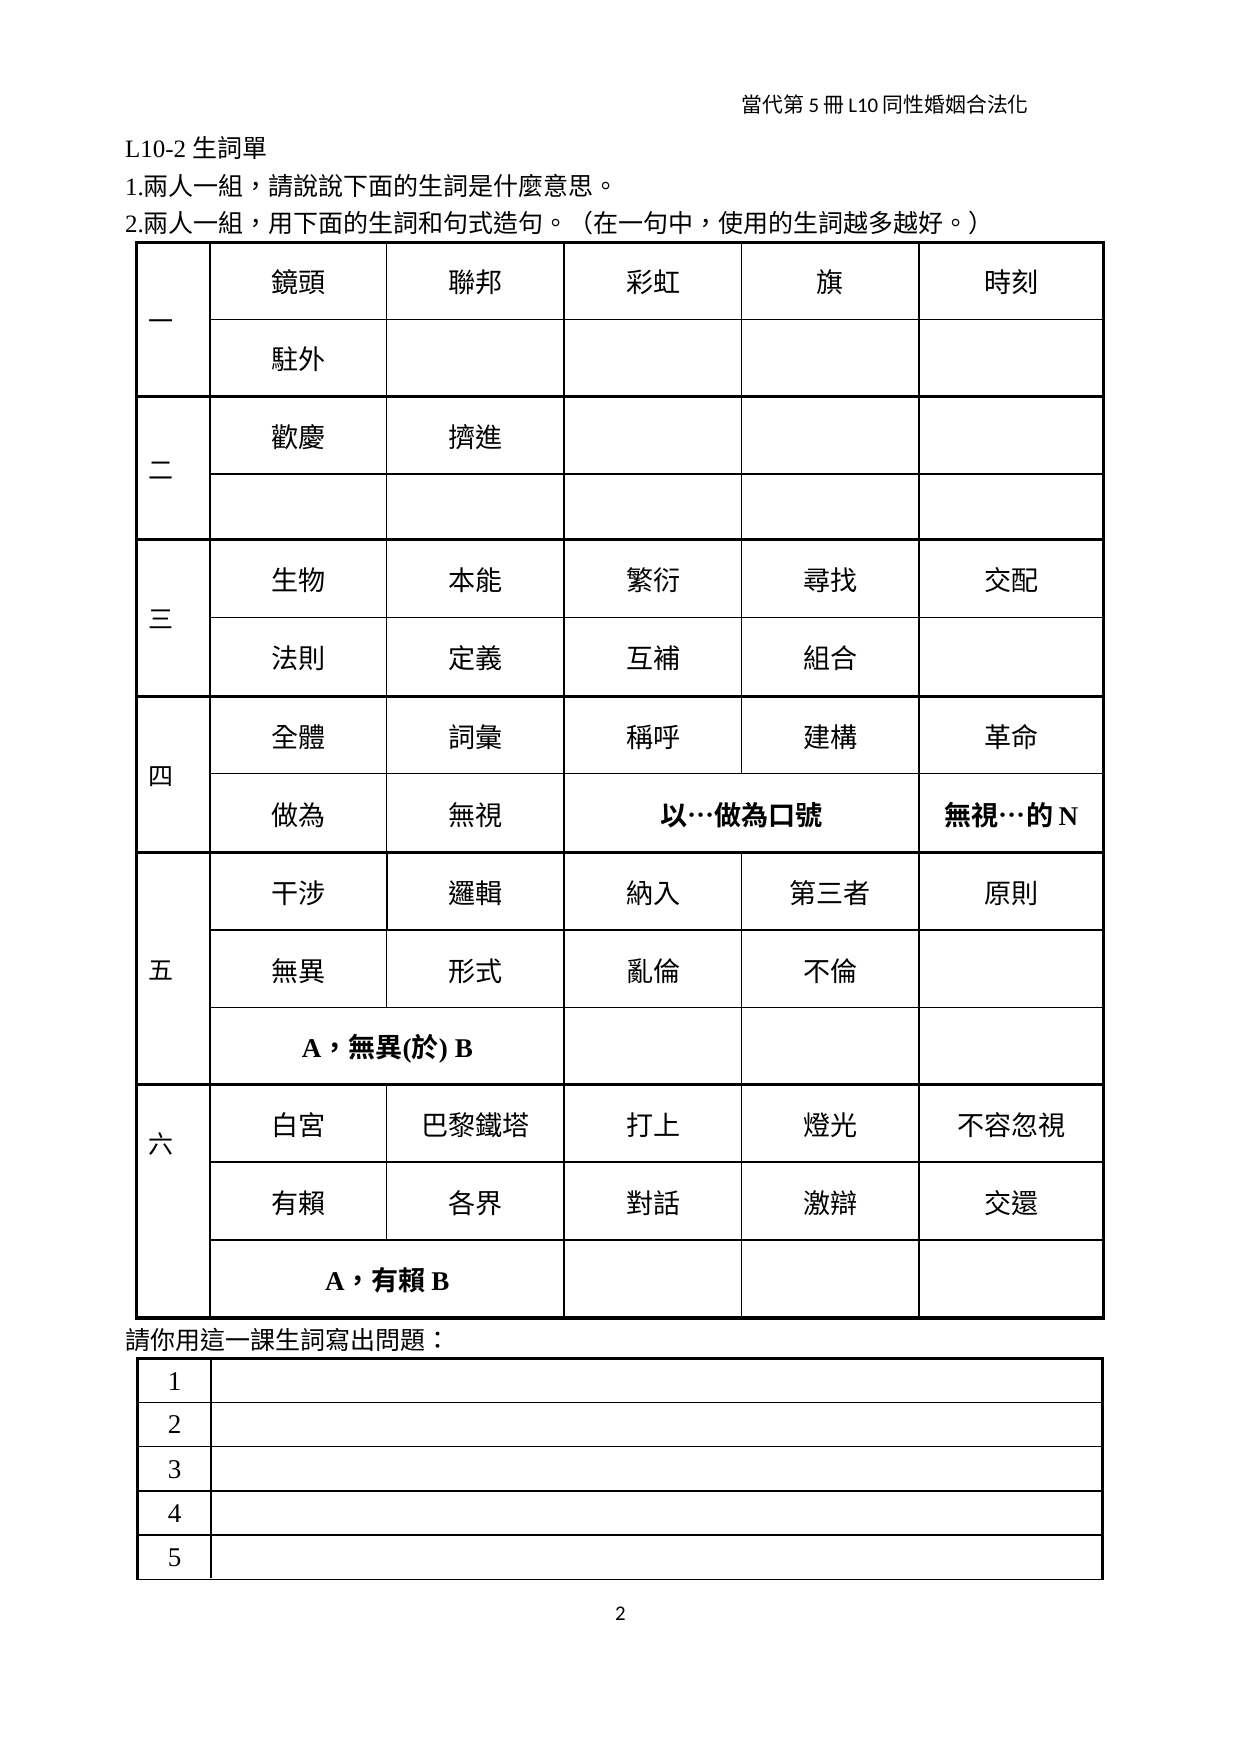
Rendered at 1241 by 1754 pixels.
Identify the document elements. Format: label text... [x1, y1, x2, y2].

table_cell 2 [139, 1403, 210, 1446]
table_cell [742, 1241, 918, 1316]
table_cell [920, 398, 1102, 473]
table_cell 不容忽視 [920, 1086, 1102, 1161]
table_cell 交配 [920, 541, 1102, 616]
table_cell 第三者 [742, 854, 918, 929]
table_cell 歡慶 [211, 398, 386, 473]
table_cell 生物 [211, 541, 386, 616]
table_cell 交還 [920, 1163, 1102, 1239]
table_cell 稱呼 [565, 698, 741, 773]
table_cell [742, 1008, 918, 1083]
table_cell 駐外 [211, 320, 386, 395]
table_cell 組合 [742, 618, 918, 694]
table_cell [212, 1492, 1101, 1534]
table_header 時刻 [920, 244, 1102, 319]
table_cell 邏輯 [388, 854, 563, 929]
table_cell 干涉 [211, 854, 386, 929]
table_cell 激辯 [742, 1163, 918, 1239]
table_cell 無視 [387, 774, 563, 851]
table_cell [565, 398, 741, 473]
table_cell 4 [139, 1492, 210, 1534]
table_cell 打上 [565, 1086, 741, 1161]
table_cell [920, 618, 1102, 694]
table_cell [920, 475, 1102, 538]
table_cell 納入 [565, 854, 741, 929]
table_header 1 [139, 1360, 210, 1401]
table_cell 繁衍 [565, 541, 741, 616]
table_header 彩虹 [565, 244, 741, 319]
table_cell 尋找 [742, 541, 918, 616]
table_cell 五 [138, 854, 209, 1083]
table_cell 有賴 [211, 1163, 386, 1239]
table_header 一 [138, 244, 209, 395]
table_header [212, 1360, 1101, 1401]
table_cell 不倫 [742, 931, 918, 1007]
table_cell 無視…的N [920, 774, 1102, 851]
table_cell 六 [138, 1086, 209, 1316]
table_header 鏡頭 [211, 244, 386, 319]
table_cell 亂倫 [565, 931, 741, 1007]
table_cell 法則 [211, 618, 386, 694]
table_cell 對話 [565, 1163, 741, 1239]
table_cell [565, 320, 741, 395]
table_cell 革命 [920, 698, 1102, 773]
table_cell 擠進 [387, 398, 563, 473]
table_cell [920, 1008, 1102, 1083]
table_cell [387, 475, 563, 538]
table_cell 定義 [387, 618, 563, 694]
table_cell [920, 1241, 1102, 1316]
table_cell [742, 398, 918, 473]
table_cell 形式 [387, 931, 563, 1007]
table_cell [212, 1403, 1101, 1446]
text 請你用這一課生詞寫出問題： [125, 1319, 1165, 1357]
table_cell [920, 931, 1102, 1007]
table_cell 巴黎鐵塔 [387, 1086, 563, 1161]
table_cell 以…做為口號 [565, 774, 918, 851]
table_cell [212, 1447, 1101, 1490]
table_cell 互補 [565, 618, 741, 694]
table_cell [565, 1008, 741, 1083]
table_header 旗 [742, 244, 918, 319]
table_cell 詞彙 [387, 698, 563, 773]
table_cell [742, 475, 918, 538]
table_cell 二 [138, 398, 209, 538]
table_cell [742, 320, 918, 395]
table_header 聯邦 [387, 244, 563, 319]
table_cell 5 [139, 1536, 210, 1578]
table_cell [211, 475, 386, 538]
table_cell A，有賴B [211, 1241, 563, 1316]
table_cell 無異 [211, 931, 386, 1007]
table_cell [212, 1536, 1101, 1578]
table_cell A，無異(於) B [211, 1008, 563, 1083]
table_cell 本能 [387, 541, 563, 616]
table_cell 做為 [211, 774, 386, 851]
text 1.兩人一組，請說說下面的生詞是什麼意思。 [125, 166, 1165, 203]
table_cell 四 [138, 698, 209, 851]
table_cell 各界 [387, 1163, 563, 1239]
table_cell [565, 1241, 741, 1316]
text 2.兩人一組，用下面的生詞和句式造句。（在一句中，使用的生詞越多越好。） [125, 203, 1165, 241]
table_cell 白宮 [211, 1086, 386, 1161]
table_cell 全體 [211, 698, 386, 773]
table_cell 原則 [920, 854, 1102, 929]
table_cell 燈光 [742, 1086, 918, 1161]
table_cell 建構 [742, 698, 918, 773]
table_cell 3 [139, 1447, 210, 1490]
table_cell [920, 320, 1102, 395]
text L10-2 生詞單 [125, 128, 1165, 166]
table_cell [565, 475, 741, 538]
table_cell [387, 320, 563, 395]
table_cell 三 [138, 541, 209, 694]
